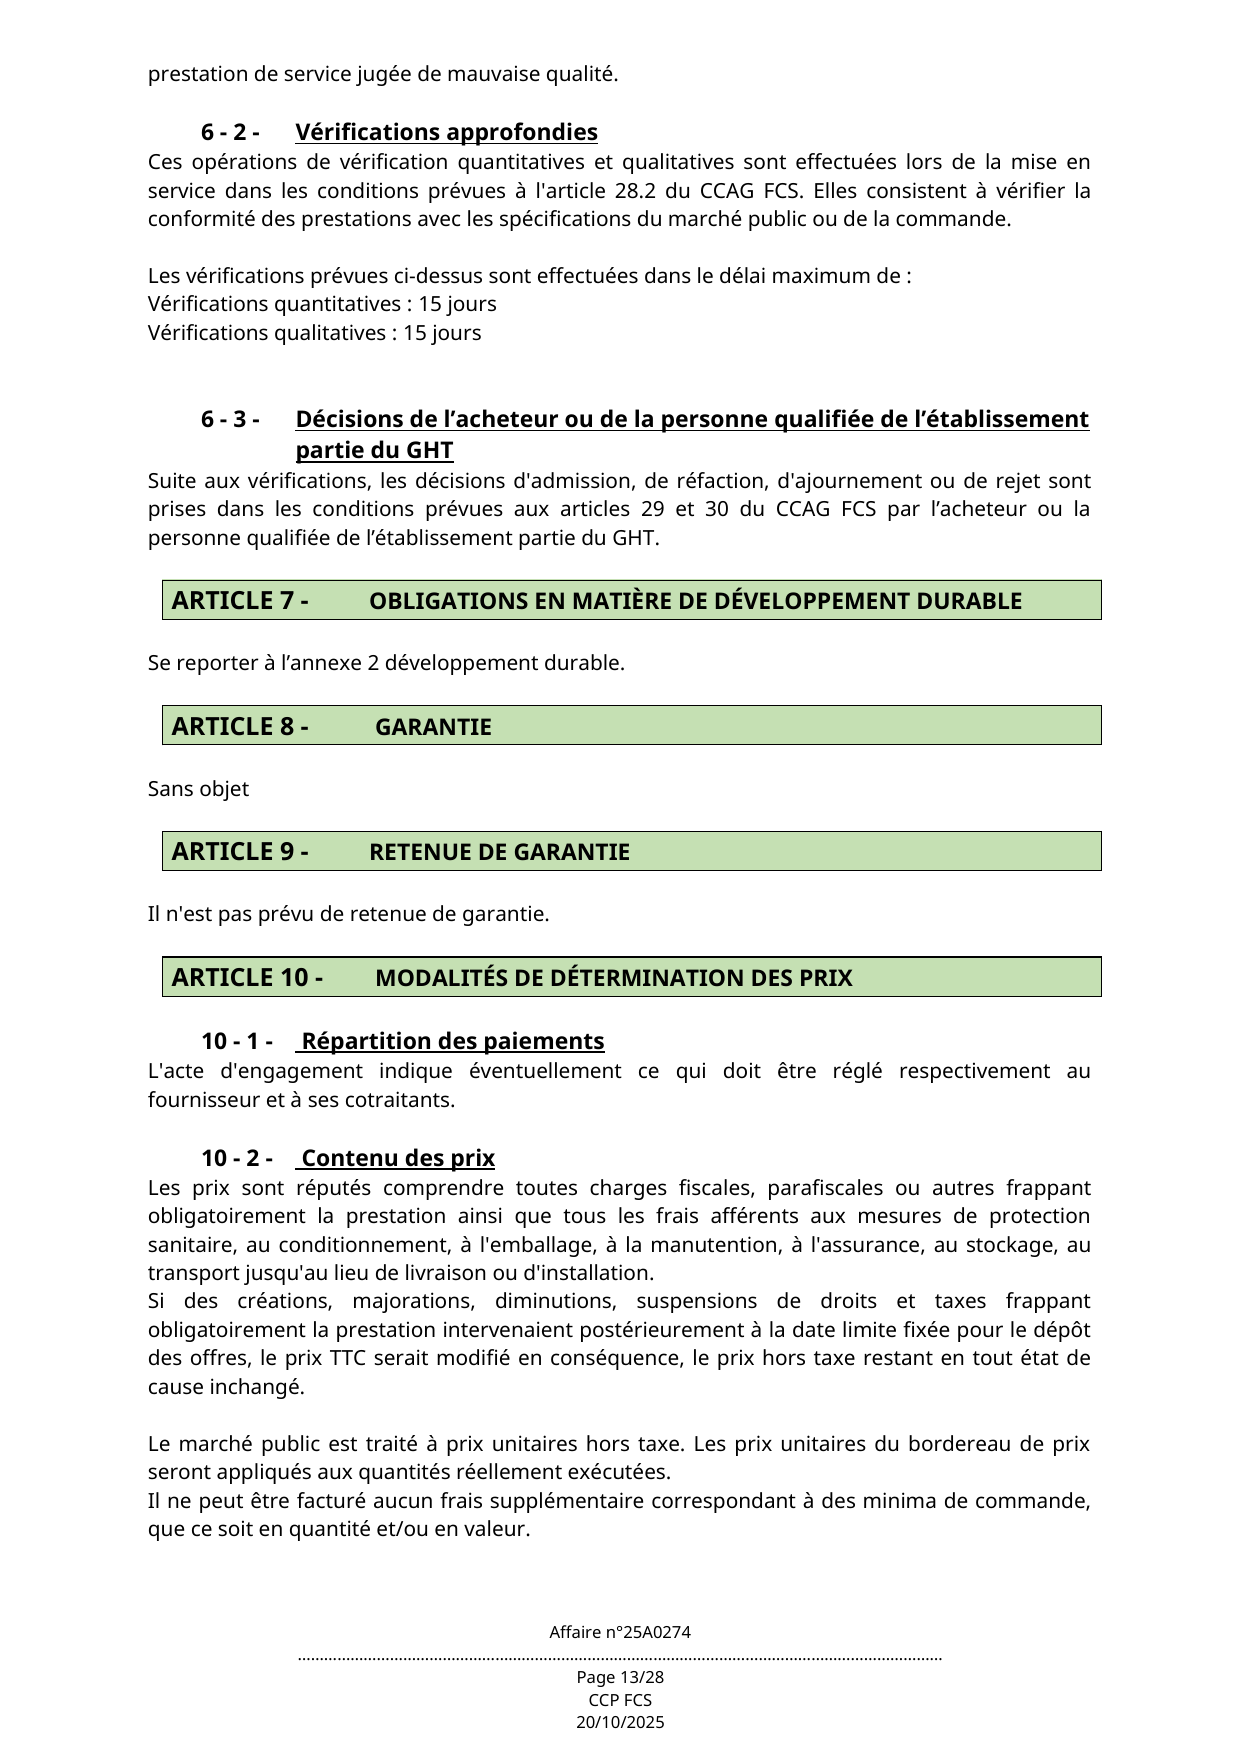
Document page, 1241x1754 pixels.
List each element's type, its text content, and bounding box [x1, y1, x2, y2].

text Vérifications quantitatives : 15 jours [148, 289, 1093, 318]
title Obligations en matière de développement durable [163, 581, 1101, 619]
subtitle Contenu des prix [201, 1142, 1093, 1173]
text Vérifications qualitatives : 15 jours [148, 318, 1093, 346]
title Retenue de garantie [163, 832, 1101, 870]
text Ces opérations de vérification quantitatives et qualitatives sont effectuées lors de la mise en service dans les conditions prévues à l'article 28.2 du CCAG FCS. Elles consistent à vérifier la conformité des prestations avec les spécifications du marché public ou de la commande. [148, 147, 1093, 233]
title Modalités de détermination des prix [163, 958, 1101, 996]
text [148, 59, 1093, 88]
text Sans objet [148, 774, 1093, 802]
text Si des créations, majorations, diminutions, suspensions de droits et taxes frappant obligatoirement la prestation intervenaient postérieurement à la date limite fixée pour le dépôt des offres, le prix TTC serait modifié en conséquence, le prix hors taxe restant en tout état de cause inchangé. [148, 1287, 1093, 1400]
subtitle Vérifications approfondies [201, 116, 1093, 147]
text Suite aux vérifications, les décisions d'admission, de réfaction, d'ajournement ou de rejet sont prises dans les conditions prévues aux articles 29 et 30 du CCAG FCS par l’acheteur ou la personne qualifiée de l’établissement partie du GHT. [148, 466, 1093, 551]
text Se reporter à l’annexe 2 développement durable. [148, 648, 1093, 677]
text Le marché public est traité à prix unitaires hors taxe. Les prix unitaires du bordereau de prix seront appliqués aux quantités réellement exécutées. [148, 1429, 1093, 1486]
text Il n'est pas prévu de retenue de garantie. [148, 899, 1093, 928]
subtitle Répartition des paiements [201, 1025, 1093, 1056]
subtitle Décisions de l’acheteur ou de la personne qualifiée de l’établissement partie du GHT [201, 403, 1093, 466]
text Les vérifications prévues ci-dessus sont effectuées dans le délai maximum de : [148, 261, 1093, 289]
text L'acte d'engagement indique éventuellement ce qui doit être réglé respectivement au fournisseur et à ses cotraitants. [148, 1056, 1093, 1113]
text Il ne peut être facturé aucun frais supplémentaire correspondant à des minima de commande, que ce soit en quantité et/ou en valeur. [148, 1486, 1093, 1543]
title Garantie [163, 706, 1101, 744]
text Les prix sont réputés comprendre toutes charges fiscales, parafiscales ou autres frappant obligatoirement la prestation ainsi que tous les frais afférents aux mesures de protection sanitaire, au conditionnement, à l'emballage, à la manutention, à l'assurance, au stockage, au transport jusqu'au lieu de livraison ou d'installation. [148, 1173, 1093, 1287]
